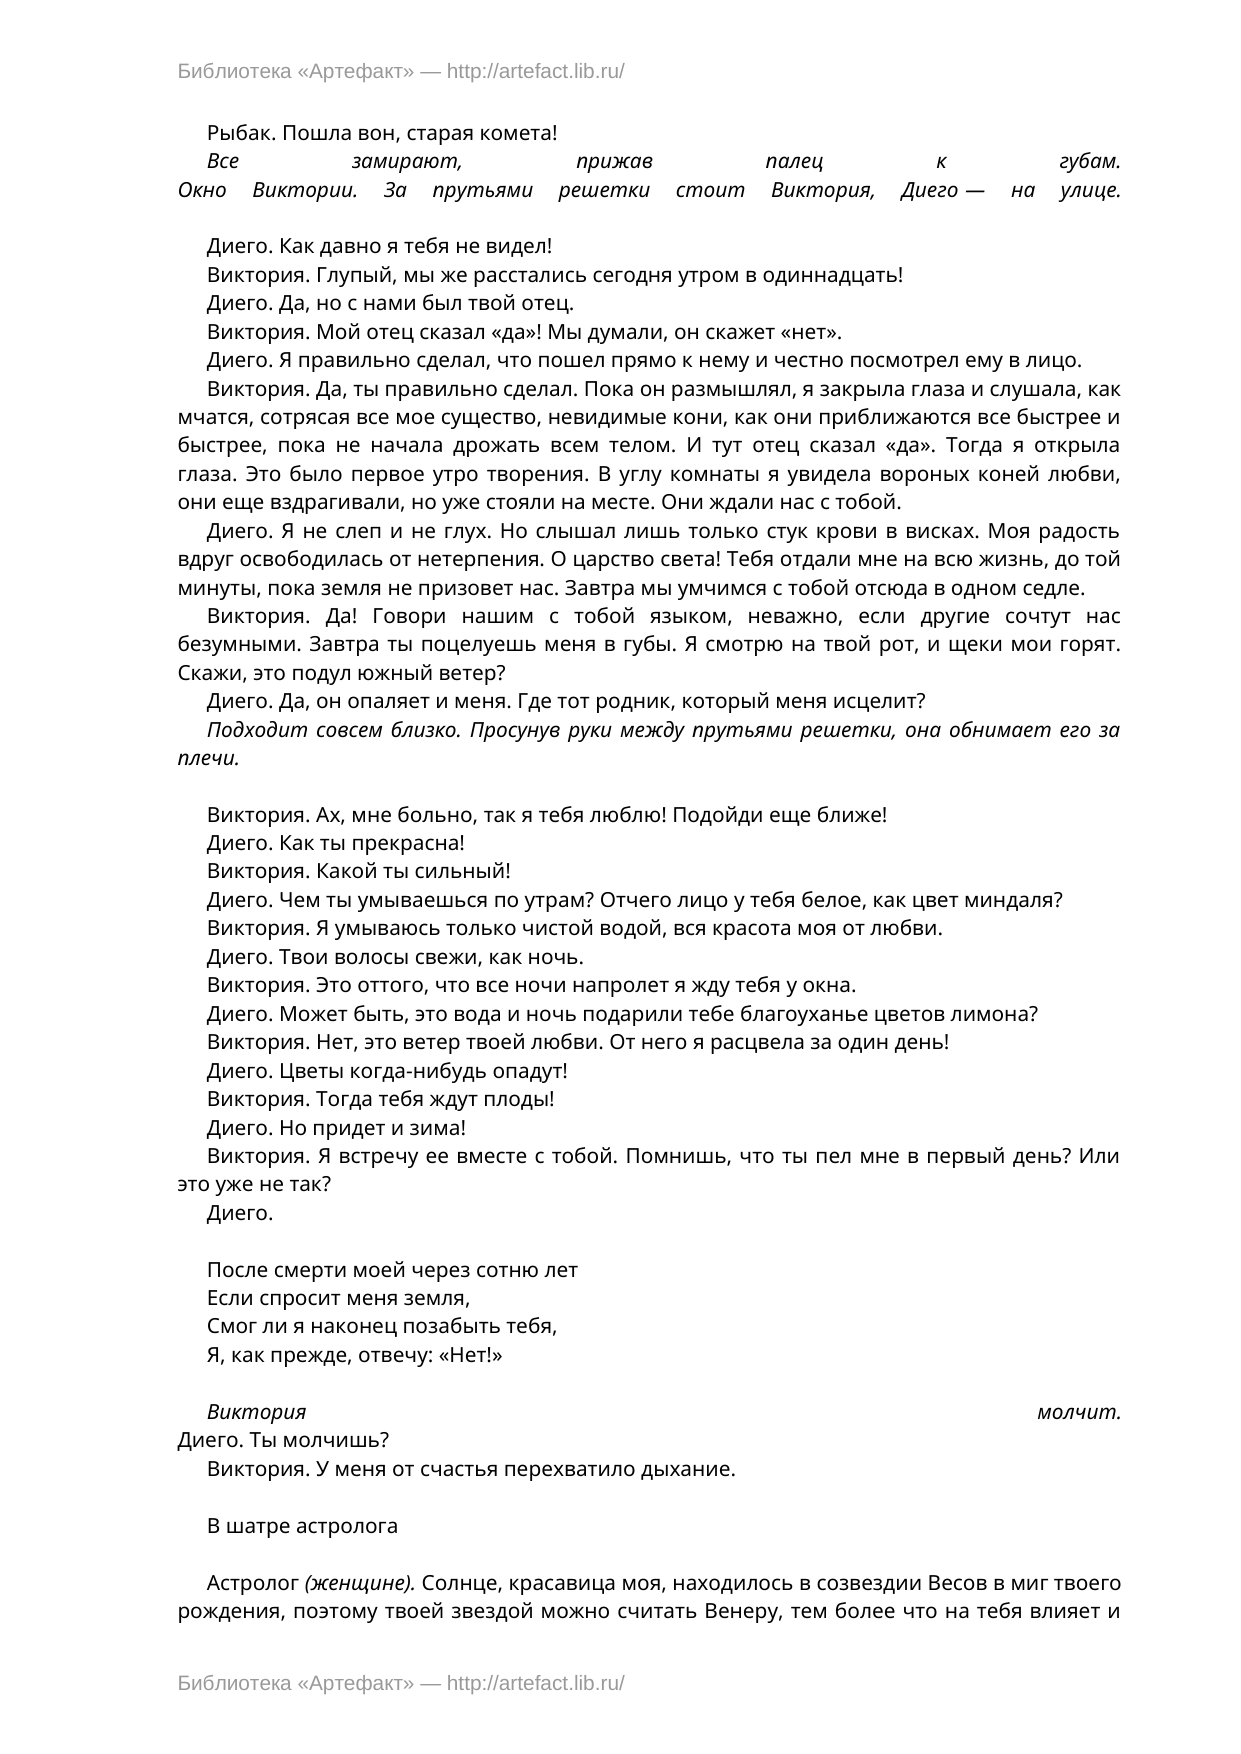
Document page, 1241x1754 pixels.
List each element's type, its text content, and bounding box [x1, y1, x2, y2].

text Диего. Я не слеп и не глух. Но слышал лишь только стук крови в висках. Моя радость вдруг освободилась от нетерпения. О царство света! Тебя отдали мне на всю жизнь, до той минуты, пока земля не призовет нас. Завтра мы умчимся с тобой отсюда в одном седле. [177, 516, 1122, 601]
text Диего. Но придет и зима! [177, 1113, 1122, 1141]
text Виктория. Ах, мне больно, так я тебя люблю! Подойди еще ближе! [177, 800, 1122, 828]
text Я, как прежде, отвечу: «Нет!» [177, 1340, 1122, 1368]
text Диего. Как ты прекрасна! [177, 828, 1122, 857]
text Виктория. Какой ты сильный! [177, 857, 1122, 885]
text Виктория. Мой отец сказал «да»! Мы думали, он скажет «нет». [177, 317, 1122, 345]
text Виктория. Глупый, мы же расстались сегодня утром в одиннадцать! [177, 260, 1122, 288]
text Диего. Да, но с нами был твой отец. [177, 288, 1122, 317]
text Диего. [177, 1198, 1122, 1226]
text Смог ли я наконец позабыть тебя, [177, 1312, 1122, 1340]
text Подходит совсем близко. Просунув руки между прутьями решетки, она обнимает его за плечи. [177, 715, 1122, 800]
text Виктория молчит. Диего. Ты молчишь? [177, 1397, 1122, 1454]
text Виктория. Да! Говори нашим с тобой языком, неважно, если другие сочтут нас безумными. Завтра ты поцелуешь меня в губы. Я смотрю на твой рот, и щеки мои горят. Скажи, это подул южный ветер? [177, 601, 1122, 686]
text Рыбак. Пошла вон, старая комета! [177, 118, 1122, 147]
text Диего. Как давно я тебя не видел! [177, 231, 1122, 260]
text Диего. Твои волосы свежи, как ночь. [177, 942, 1122, 970]
text Если спросит меня земля, [177, 1283, 1122, 1312]
text Все замирают, прижав палец к губам. Окно Виктории. За прутьями решетки стоит Виктория, Диего — на улице. [177, 147, 1122, 231]
text Виктория. Я умываюсь только чистой водой, вся красота моя от любви. [177, 913, 1122, 942]
text Виктория. Да, ты правильно сделал. Пока он размышлял, я закрыла глаза и слушала, как мчатся, сотрясая все мое существо, невидимые кони, как они приближаются все быстрее и быстрее, пока не начала дрожать всем телом. И тут отец сказал «да». Тогда я открыла глаза. Это было первое утро творения. В углу комнаты я увидела вороных коней любви, они еще вздрагивали, но уже стояли на месте. Они ждали нас с тобой. [177, 374, 1122, 516]
text После смерти моей через сотню лет [177, 1255, 1122, 1283]
text Диего. Я правильно сделал, что пошел прямо к нему и честно посмотрел ему в лицо. [177, 345, 1122, 374]
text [177, 1568, 1122, 1624]
subtitle В шатре астролога [177, 1511, 1122, 1539]
text Диего. Чем ты умываешься по утрам? Отчего лицо у тебя белое, как цвет миндаля? [177, 885, 1122, 913]
text Виктория. Я встречу ее вместе с тобой. Помнишь, что ты пел мне в первый день? Или это уже не так? [177, 1141, 1122, 1198]
text Диего. Может быть, это вода и ночь подарили тебе благоуханье цветов лимона? [177, 999, 1122, 1027]
text Виктория. Это оттого, что все ночи напролет я жду тебя у окна. [177, 970, 1122, 999]
text Диего. Цветы когда-нибудь опадут! [177, 1056, 1122, 1084]
text Виктория. Нет, это ветер твоей любви. От него я расцвела за один день! [177, 1027, 1122, 1056]
text Виктория. У меня от счастья перехватило дыхание. [177, 1454, 1122, 1482]
text Виктория. Тогда тебя ждут плоды! [177, 1084, 1122, 1113]
text Диего. Да, он опаляет и меня. Где тот родник, который меня исцелит? [177, 686, 1122, 715]
